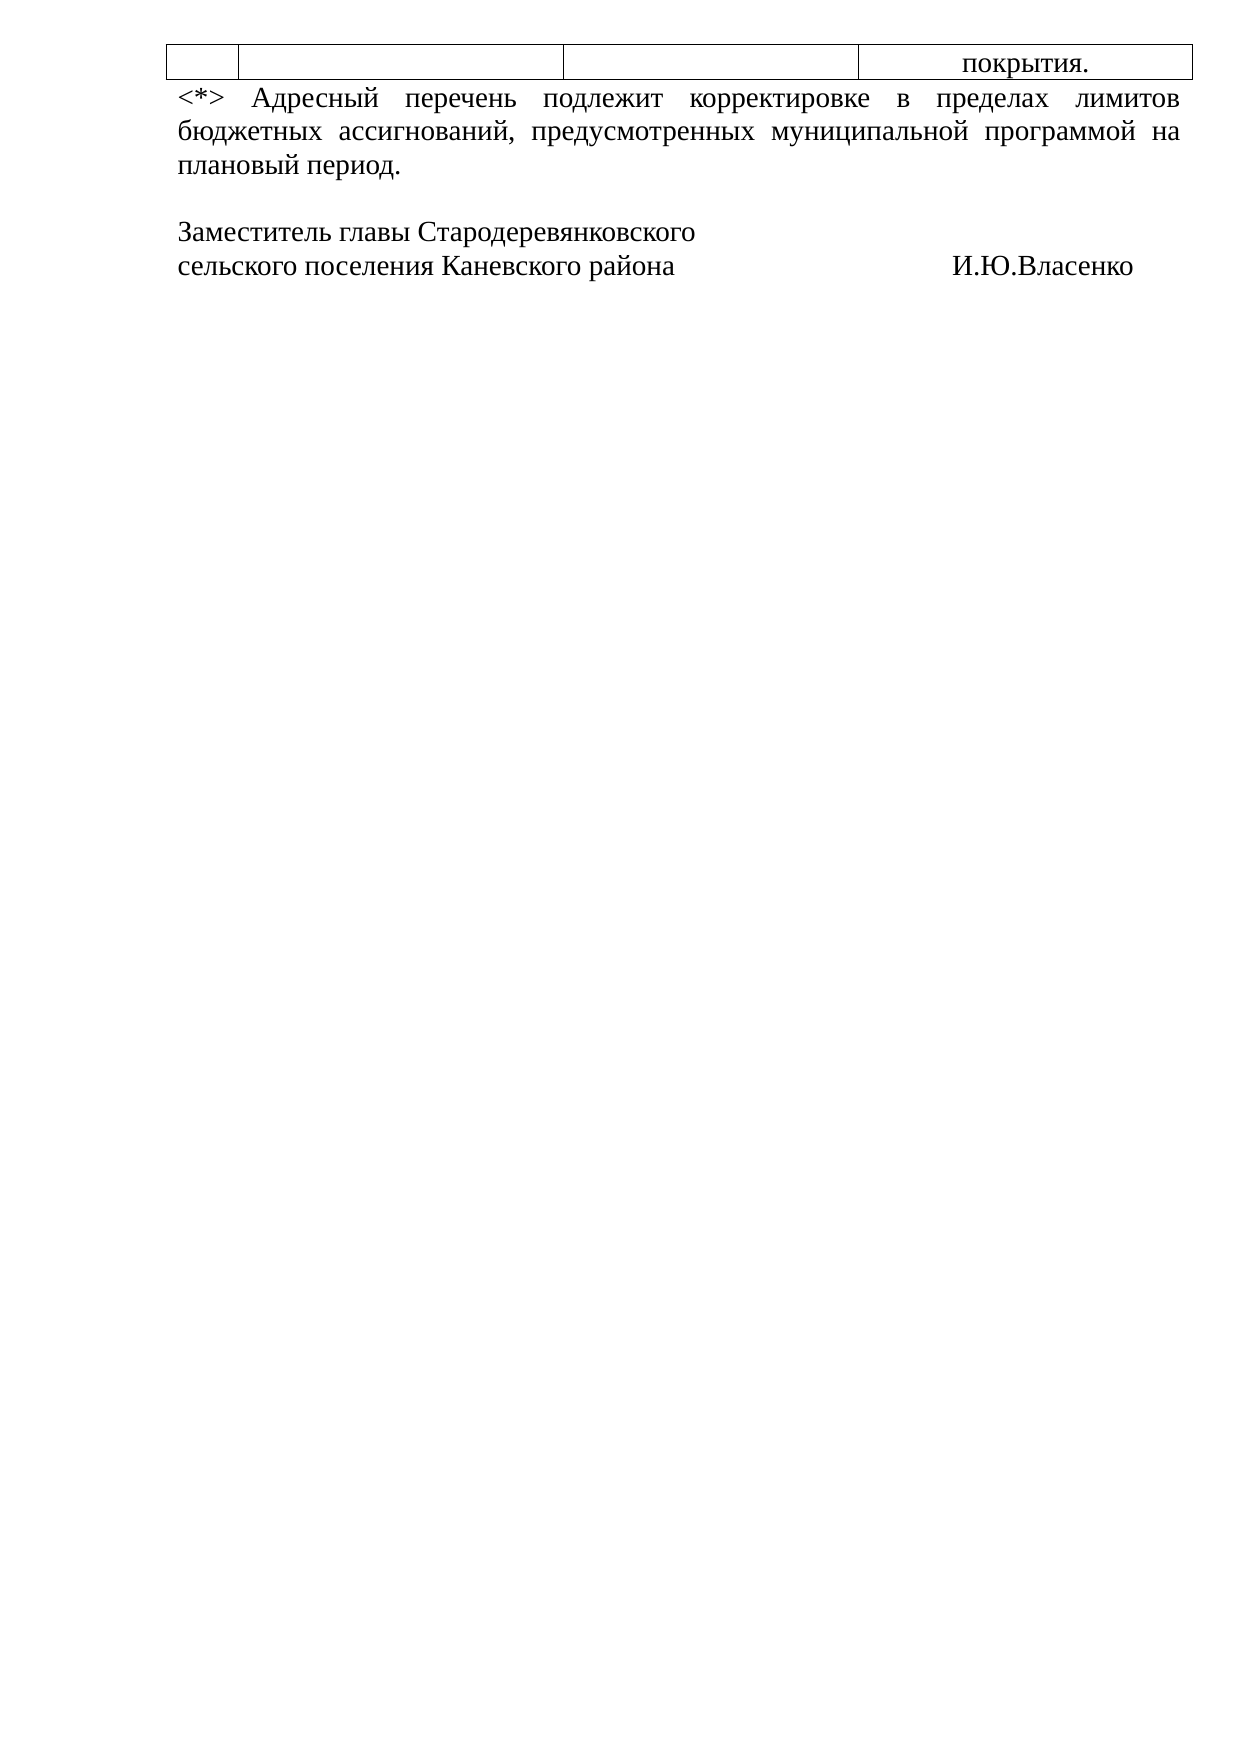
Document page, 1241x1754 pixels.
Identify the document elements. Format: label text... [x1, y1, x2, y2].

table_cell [239, 45, 563, 79]
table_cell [564, 45, 858, 79]
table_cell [859, 45, 1192, 79]
text ˂*˃ Адресный перечень подлежит корректировке в пределах лимитов бюджетных ассигнований, предусмотренных муниципальной программой на плановый период. [177, 80, 1181, 181]
text Заместитель главы Стародеревянковского [177, 214, 1181, 248]
text сельского поселения Каневского района И.Ю.Власенко [177, 248, 1181, 281]
table_cell 3 [167, 45, 238, 79]
